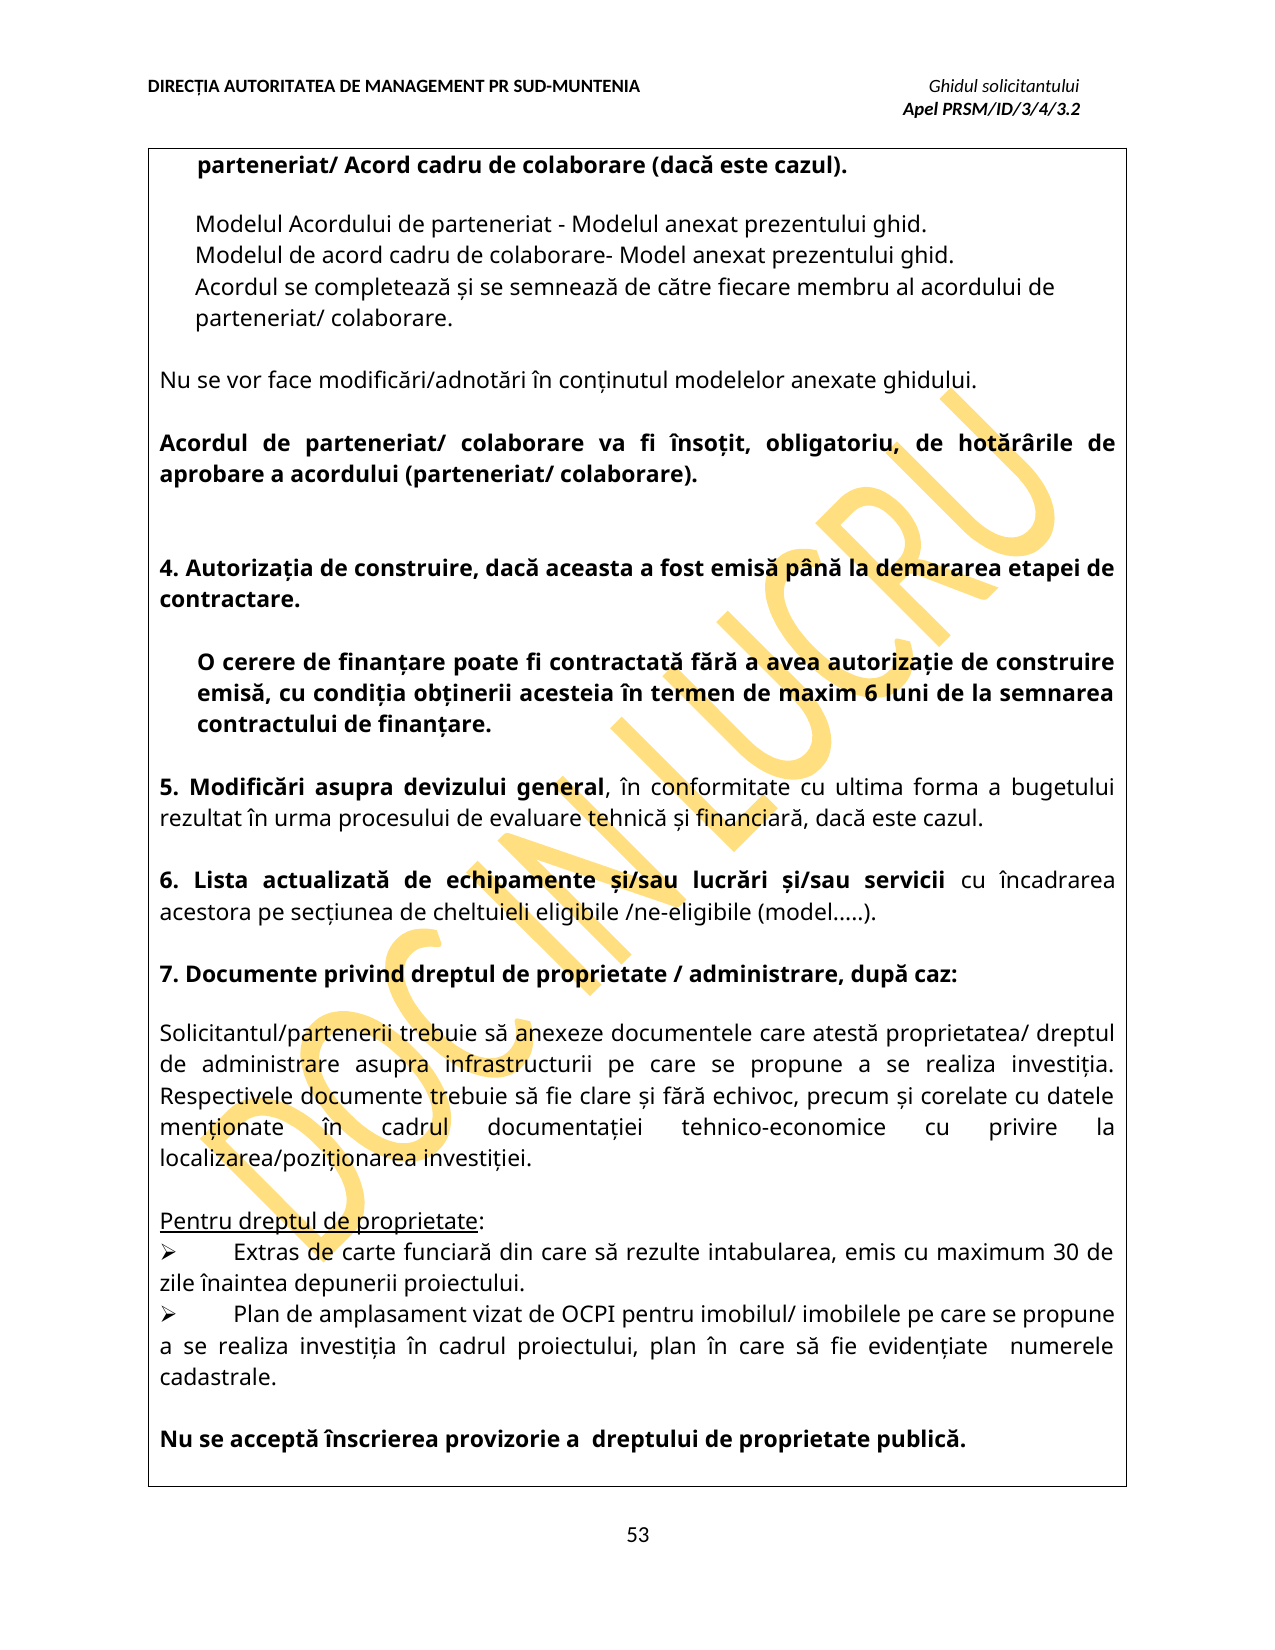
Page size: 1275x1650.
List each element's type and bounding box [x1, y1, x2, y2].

table_header [149, 149, 1126, 1486]
